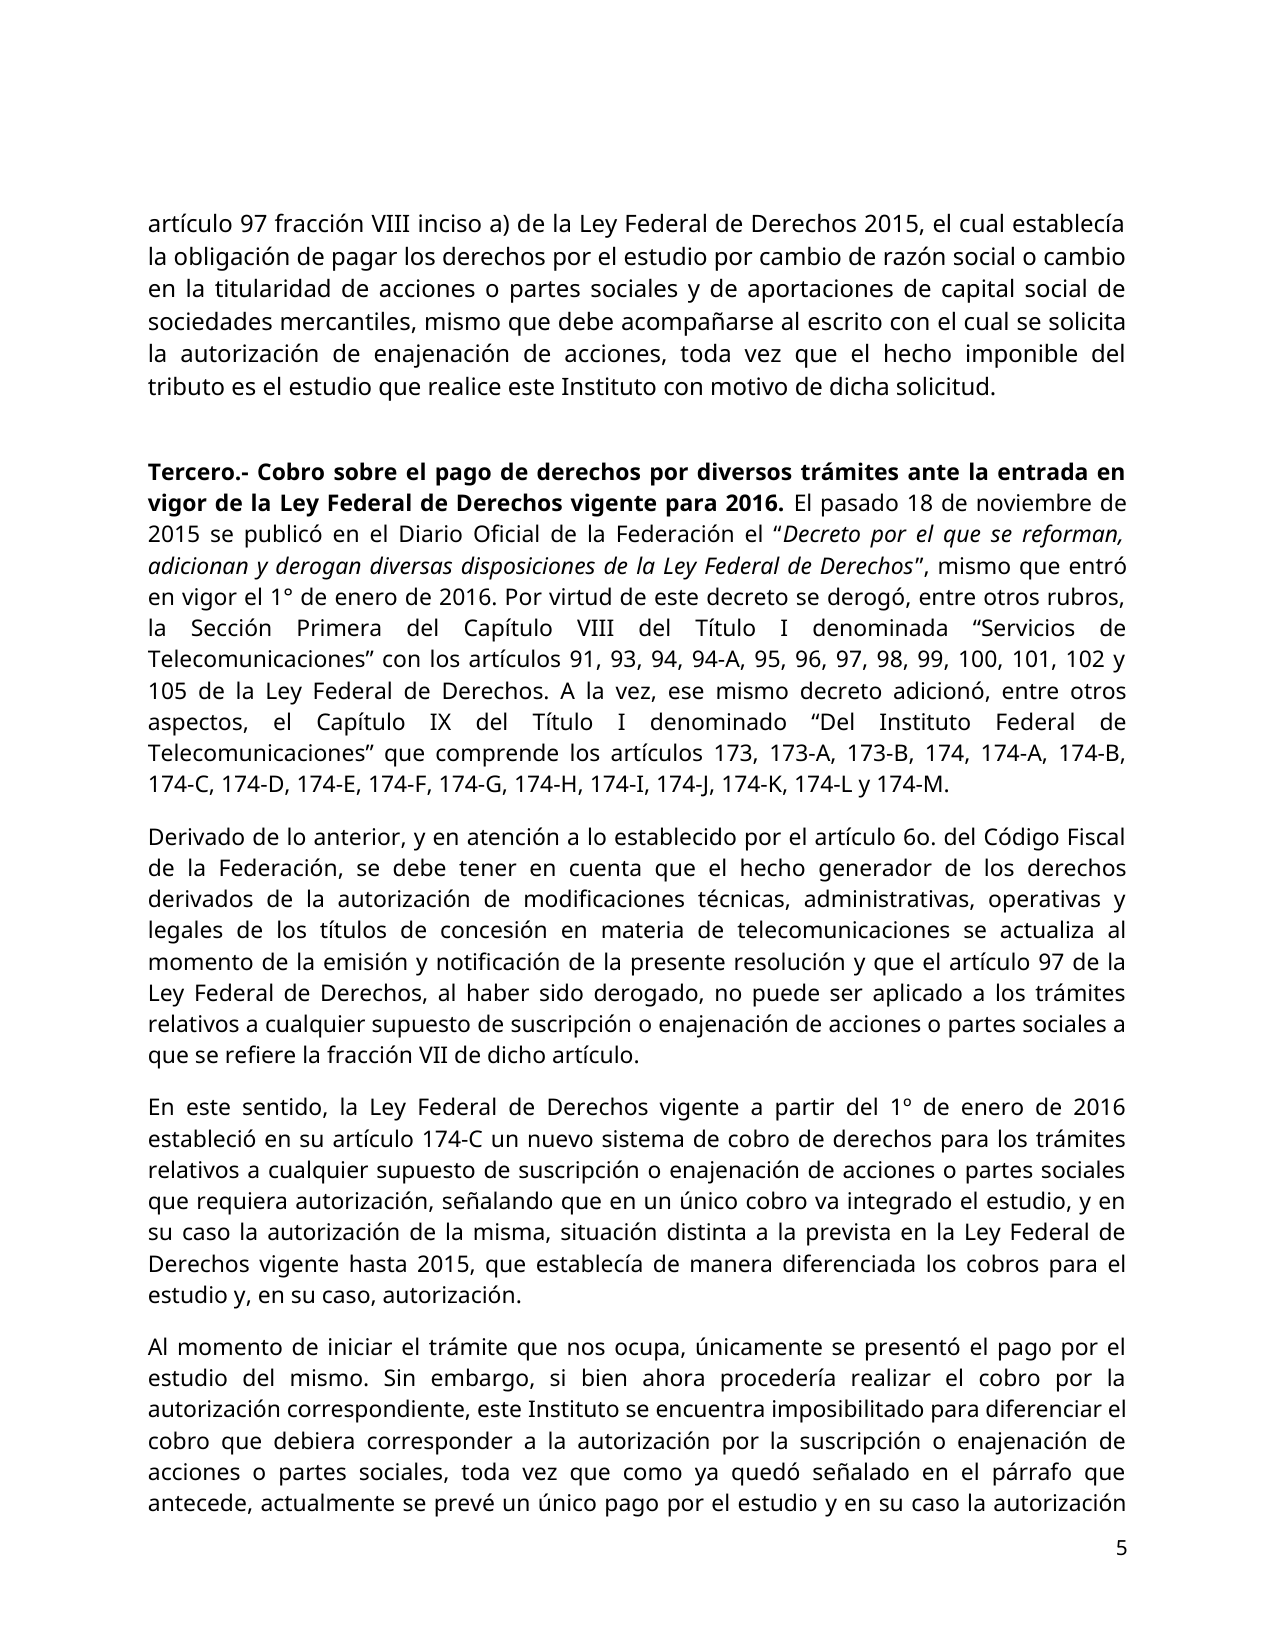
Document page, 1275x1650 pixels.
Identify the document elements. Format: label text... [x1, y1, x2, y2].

text En este sentido, la Ley Federal de Derechos vigente a partir del 1º de enero de 2016 estableció en su artículo 174-C un nuevo sistema de cobro de derechos para los trámites relativos a cualquier supuesto de suscripción o enajenación de acciones o partes sociales que requiera autorización, señalando que en un único cobro va integrado el estudio, y en su caso la autorización de la misma, situación distinta a la prevista en la Ley Federal de Derechos vigente hasta 2015, que establecía de manera diferenciada los cobros para el estudio y, en su caso, autorización. [148, 1091, 1127, 1310]
text Tercero.- Cobro sobre el pago de derechos por diversos trámites ante la entrada en vigor de la Ley Federal de Derechos vigente para 2016. El pasado 18 de noviembre de 2015 se publicó en el Diario Oficial de la Federación el “Decreto por el que se reforman, adicionan y derogan diversas disposiciones de la Ley Federal de Derechos”, mismo que entró en vigor el 1° de enero de 2016. Por virtud de este decreto se derogó, entre otros rubros, la Sección Primera del Capítulo VIII del Título I denominada “Servicios de Telecomunicaciones” con los artículos 91, 93, 94, 94-A, 95, 96, 97, 98, 99, 100, 101, 102 y 105 de la Ley Federal de Derechos. A la vez, ese mismo decreto adicionó, entre otros aspectos, el Capítulo IX del Título I denominado “Del Instituto Federal de Telecomunicaciones” que comprende los artículos 173, 173-A, 173-B, 174, 174-A, 174-B, 174-C, 174-D, 174-E, 174-F, 174-G, 174-H, 174-I, 174-J, 174-K, 174-L y 174-M. [148, 456, 1127, 799]
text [148, 1331, 1127, 1518]
text Derivado de lo anterior, y en atención a lo establecido por el artículo 6o. del Código Fiscal de la Federación, se debe tener en cuenta que el hecho generador de los derechos derivados de la autorización de modificaciones técnicas, administrativas, operativas y legales de los títulos de concesión en materia de telecomunicaciones se actualiza al momento de la emisión y notificación de la presente resolución y que el artículo 97 de la Ley Federal de Derechos, al haber sido derogado, no puede ser aplicado a los trámites relativos a cualquier supuesto de suscripción o enajenación de acciones o partes sociales a que se refiere la fracción VII de dicho artículo. [148, 820, 1127, 1070]
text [148, 207, 1127, 402]
